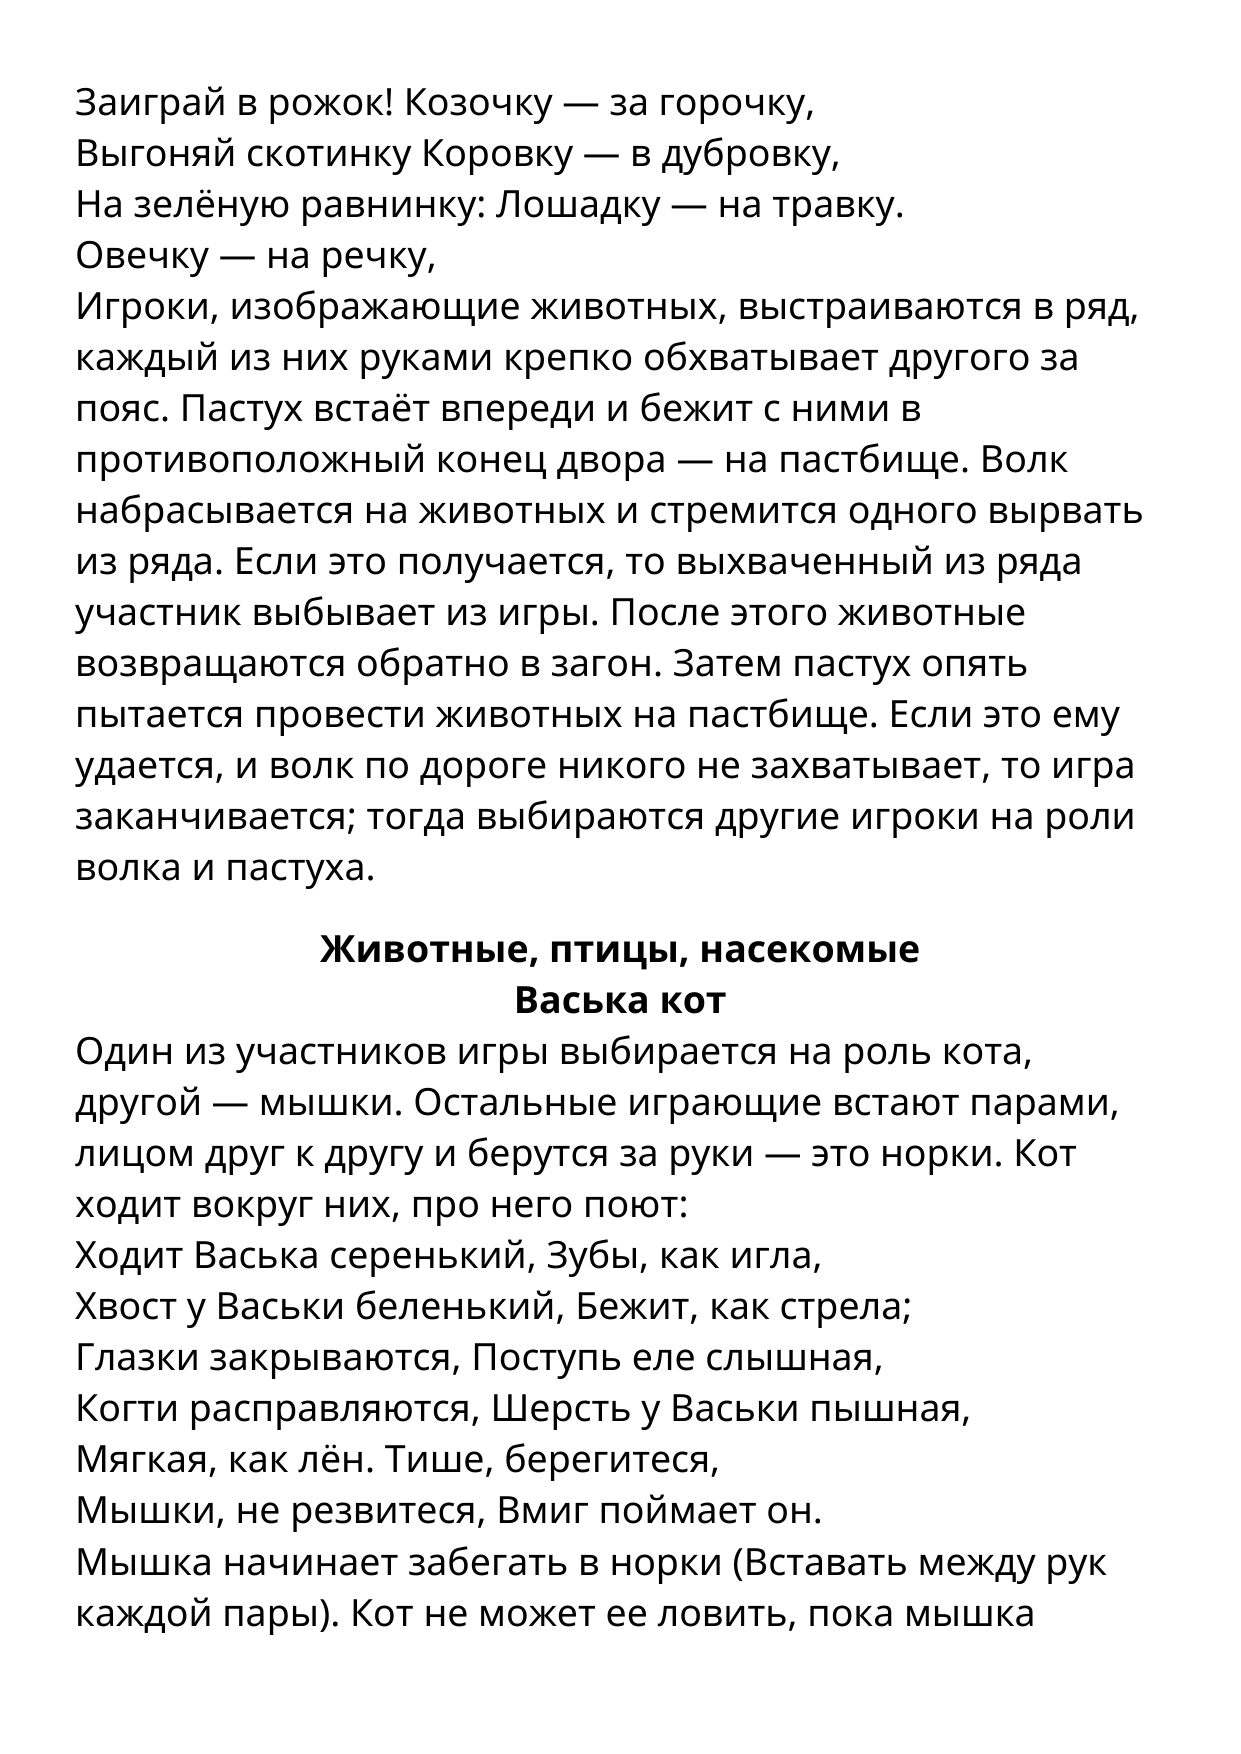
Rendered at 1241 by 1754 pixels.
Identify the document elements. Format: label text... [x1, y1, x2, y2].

text Мягкая, как лён. Тише, берегитеся, [75, 1433, 1165, 1484]
text Животные, птицы, насекомые [75, 922, 1165, 973]
text На зелёную равнинку: Лошадку — на травку. Овечку — на речку, [75, 177, 1165, 279]
text Заиграй в рожок! Козочку — за горочку, [75, 75, 1165, 126]
text Васька кот [75, 973, 1165, 1024]
text Хвост у Васьки беленький, Бежит, как стрела; [75, 1279, 1165, 1331]
text Игроки, изображающие животных, выстраиваются в ряд, каждый из них руками крепко обхватывает другого за пояс. Пастух встаёт впереди и бежит с ними в противоположный конец двора — на пастбище. Волк набрасывается на животных и стремится одного вырвать из ряда. Если это получается, то выхваченный из ряда участник выбывает из игры. После этого животные возвращаются обратно в загон. Затем пастух опять пытается провести животных на пастбище. Если это ему удается, и волк по дороге никого не захватывает, то игра заканчивается; тогда выбираются другие игроки на роли волка и пастуха. [75, 279, 1165, 892]
text Когти расправляются, Шерсть у Васьки пышная, [75, 1382, 1165, 1433]
text Мышки, не резвитеся, Вмиг поймает он. [75, 1484, 1165, 1535]
text Глазки закрываются, Поступь еле слышная, [75, 1331, 1165, 1382]
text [75, 1535, 1165, 1637]
text Выгоняй скотинку Коровку — в дубровку, [75, 126, 1165, 177]
text Один из участников игры выбирается на роль кота, другой — мышки. Остальные играющие встают парами, лицом друг к другу и берутся за руки — это норки. Кот ходит вокруг них, про него поют: [75, 1024, 1165, 1228]
text Ходит Васька серенький, Зубы, как игла, [75, 1228, 1165, 1279]
